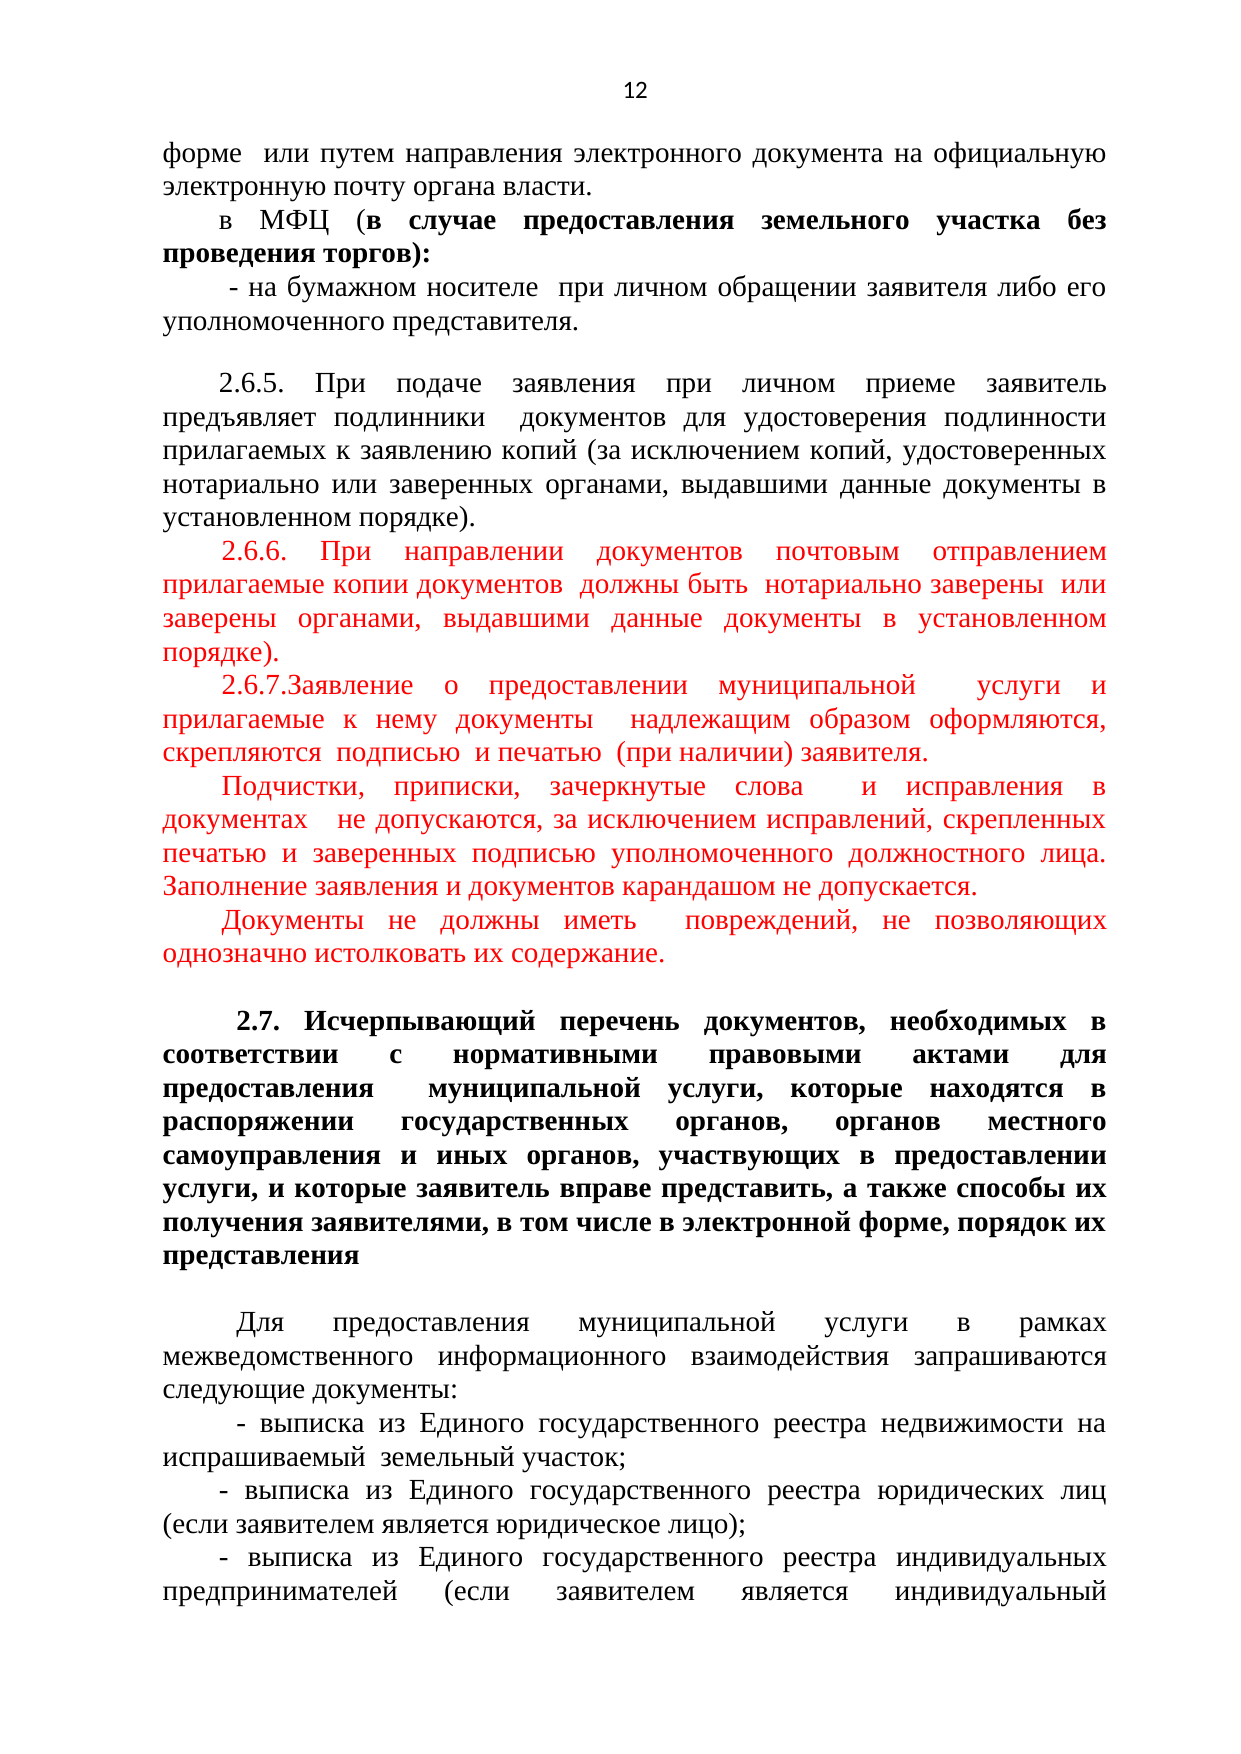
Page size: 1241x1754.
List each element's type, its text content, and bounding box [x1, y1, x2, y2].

text Документы не должны иметь повреждений, не позволяющих однозначно истолковать их содержание. [162, 902, 1107, 969]
text Для предоставления муниципальной услуги в рамках межведомственного информационного взаимодействия запрашиваются следующие документы: [162, 1304, 1107, 1405]
text 2.6.5. При подаче заявления при личном приеме заявитель предъявляет подлинники документов для удостоверения подлинности прилагаемых к заявлению копий (за исключением копий, удостоверенных нотариально или заверенных органами, выдавшими данные документы в установленном порядке). [162, 365, 1107, 533]
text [162, 1539, 1107, 1606]
text - выписка из Единого государственного реестра юридических лиц (если заявителем является юридическое лицо); [162, 1472, 1107, 1539]
text Подчистки, приписки, зачеркнутые слова и исправления в документах не допускаются, за исключением исправлений, скрепленных печатью и заверенных подписью уполномоченного должностного лица. Заполнение заявления и документов карандашом не допускается. [162, 768, 1107, 902]
text - на бумажном носителе при личном обращении заявителя либо его уполномоченного представителя. [162, 269, 1107, 336]
text 2.6.7.Заявление о предоставлении муниципальной услуги и прилагаемые к нему документы надлежащим образом оформляются, скрепляются подписью и печатью (при наличии) заявителя. [162, 667, 1107, 768]
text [162, 135, 1107, 202]
text - выписка из Единого государственного реестра недвижимости на испрашиваемый земельный участок; [162, 1405, 1107, 1472]
text 2.6.6. При направлении документов почтовым отправлением прилагаемые копии документов должны быть нотариально заверены или заверены органами, выдавшими данные документы в установленном порядке). [162, 533, 1107, 667]
text в МФЦ (в случае предоставления земельного участка без проведения торгов): [162, 202, 1107, 269]
text 2.7. Исчерпывающий перечень документов, необходимых в соответствии с нормативными правовыми актами для предоставления муниципальной услуги, которые находятся в распоряжении государственных органов, органов местного самоуправления и иных органов, участвующих в предоставлении услуги, и которые заявитель вправе представить, а также способы их получения заявителями, в том числе в электронной форме, порядок их представления [162, 1003, 1107, 1271]
